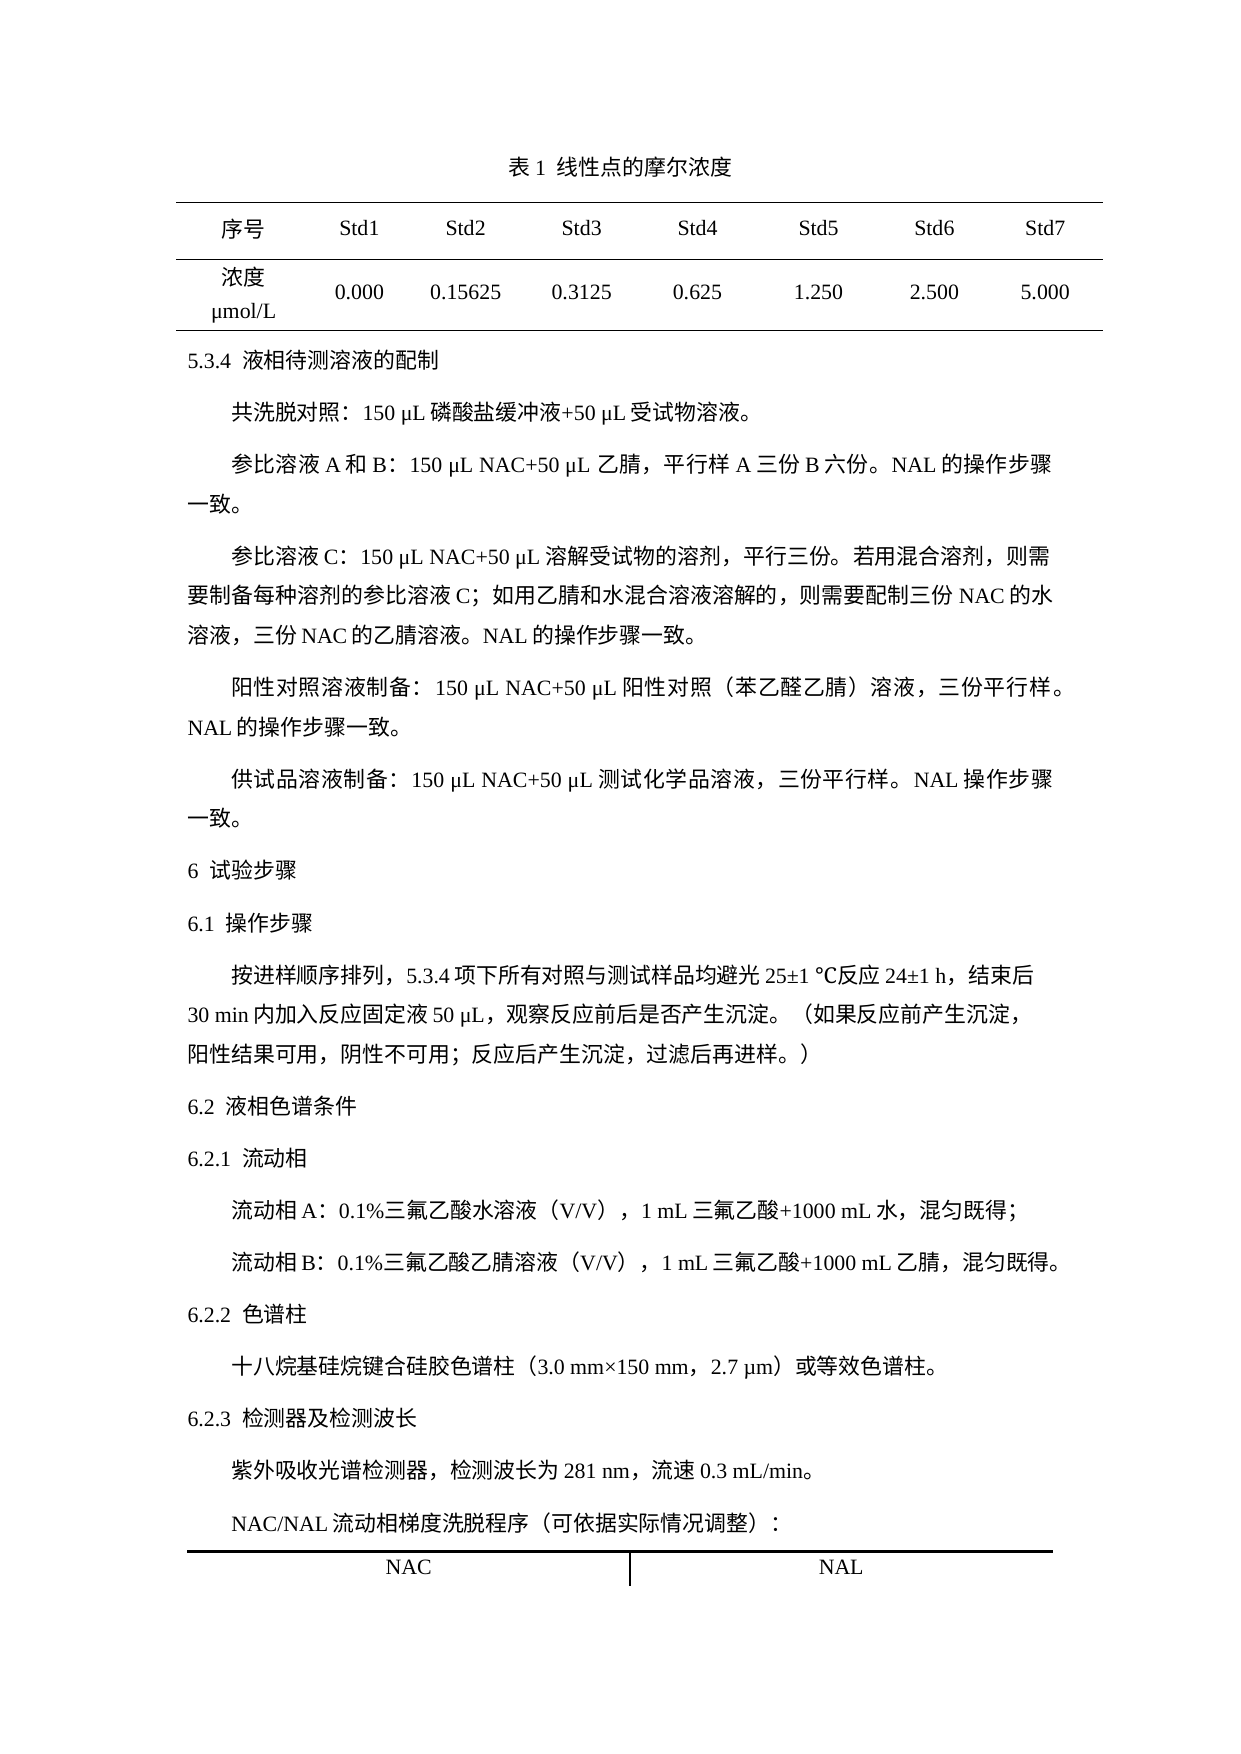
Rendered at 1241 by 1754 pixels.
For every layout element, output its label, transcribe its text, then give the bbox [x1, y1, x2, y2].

text 流动相A：0.1%三氟乙酸水溶液（V/V），1 mL三氟乙酸+1000 mL水，混匀既得； [187, 1193, 1053, 1225]
text 紫外吸收光谱检测器，检测波长为281 nm，流速0.3 mL/min。 [187, 1453, 1053, 1485]
text 阳性对照溶液制备：150 μL NAC+50 μL阳性对照（苯乙醛乙腈）溶液，三份平行样。NAL的操作步骤一致。 [187, 670, 1053, 741]
text 6.2.3 检测器及检测波长 [187, 1401, 1053, 1433]
table_cell 0.15625 [408, 260, 523, 329]
table_header Std6 [882, 203, 987, 259]
text 6.1 操作步骤 [187, 906, 1053, 937]
table_header Std4 [639, 203, 755, 259]
text 参比溶液C：150 μL NAC+50 μL溶解受试物的溶剂，平行三份。若用混合溶剂，则需要制备每种溶剂的参比溶液C；如用乙腈和水混合溶液溶解的，则需要配制三份NAC的水溶液，三份NAC的乙腈溶液。NAL的操作步骤一致。 [187, 539, 1053, 650]
table_header Std3 [524, 203, 639, 259]
text 十八烷基硅烷键合硅胶色谱柱（3.0 mm×150 mm，2.7 µm）或等效色谱柱。 [187, 1349, 1053, 1381]
table_cell 0.000 [311, 260, 407, 329]
text 6.2.1 流动相 [187, 1141, 1053, 1173]
text 流动相B：0.1%三氟乙酸乙腈溶液（V/V），1 mL三氟乙酸+1000 mL乙腈，混匀既得。 [187, 1245, 1053, 1277]
text 供试品溶液制备：150 μL NAC+50 μL测试化学品溶液，三份平行样。NAL操作步骤一致。 [187, 762, 1053, 833]
table_header 序号 [176, 203, 311, 259]
text 表1 线性点的摩尔浓度 [187, 150, 1053, 182]
table_header Std7 [987, 203, 1103, 259]
text NAC/NAL流动相梯度洗脱程序（可依据实际情况调整）： [187, 1506, 1053, 1537]
table_cell 0.3125 [524, 260, 639, 329]
table_header Std1 [311, 203, 407, 259]
text 按进样顺序排列，5.3.4项下所有对照与测试样品均避光25±1 ℃反应24±1 h，结束后30 min内加入反应固定液50 μL，观察反应前后是否产生沉淀。（如果反应前产生沉淀，阳性结果可用，阴性不可用；反应后产生沉淀，过滤后再进样。） [187, 958, 1053, 1068]
table_header Std5 [755, 203, 882, 259]
text 共洗脱对照：150 μL磷酸盐缓冲液+50 μL受试物溶液。 [187, 395, 1053, 427]
table_cell 5.000 [987, 260, 1103, 329]
text 5.3.4 液相待测溶液的配制 [187, 343, 1053, 375]
table_cell 0.625 [639, 260, 755, 329]
text 6 试验步骤 [187, 853, 1053, 885]
text 参比溶液A和B：150 μL NAC+50 μL 乙腈，平行样A三份B六份。NAL的操作步骤一致。 [187, 447, 1053, 518]
text 6.2.2 色谱柱 [187, 1297, 1053, 1329]
table_header NAL [631, 1553, 1052, 1586]
table_header Std2 [408, 203, 523, 259]
table_cell 1.250 [755, 260, 882, 329]
table_cell 2.500 [882, 260, 987, 329]
table_cell 浓度μmol/L [176, 260, 311, 329]
table_header NAC [187, 1553, 629, 1586]
text 6.2 液相色谱条件 [187, 1089, 1053, 1121]
